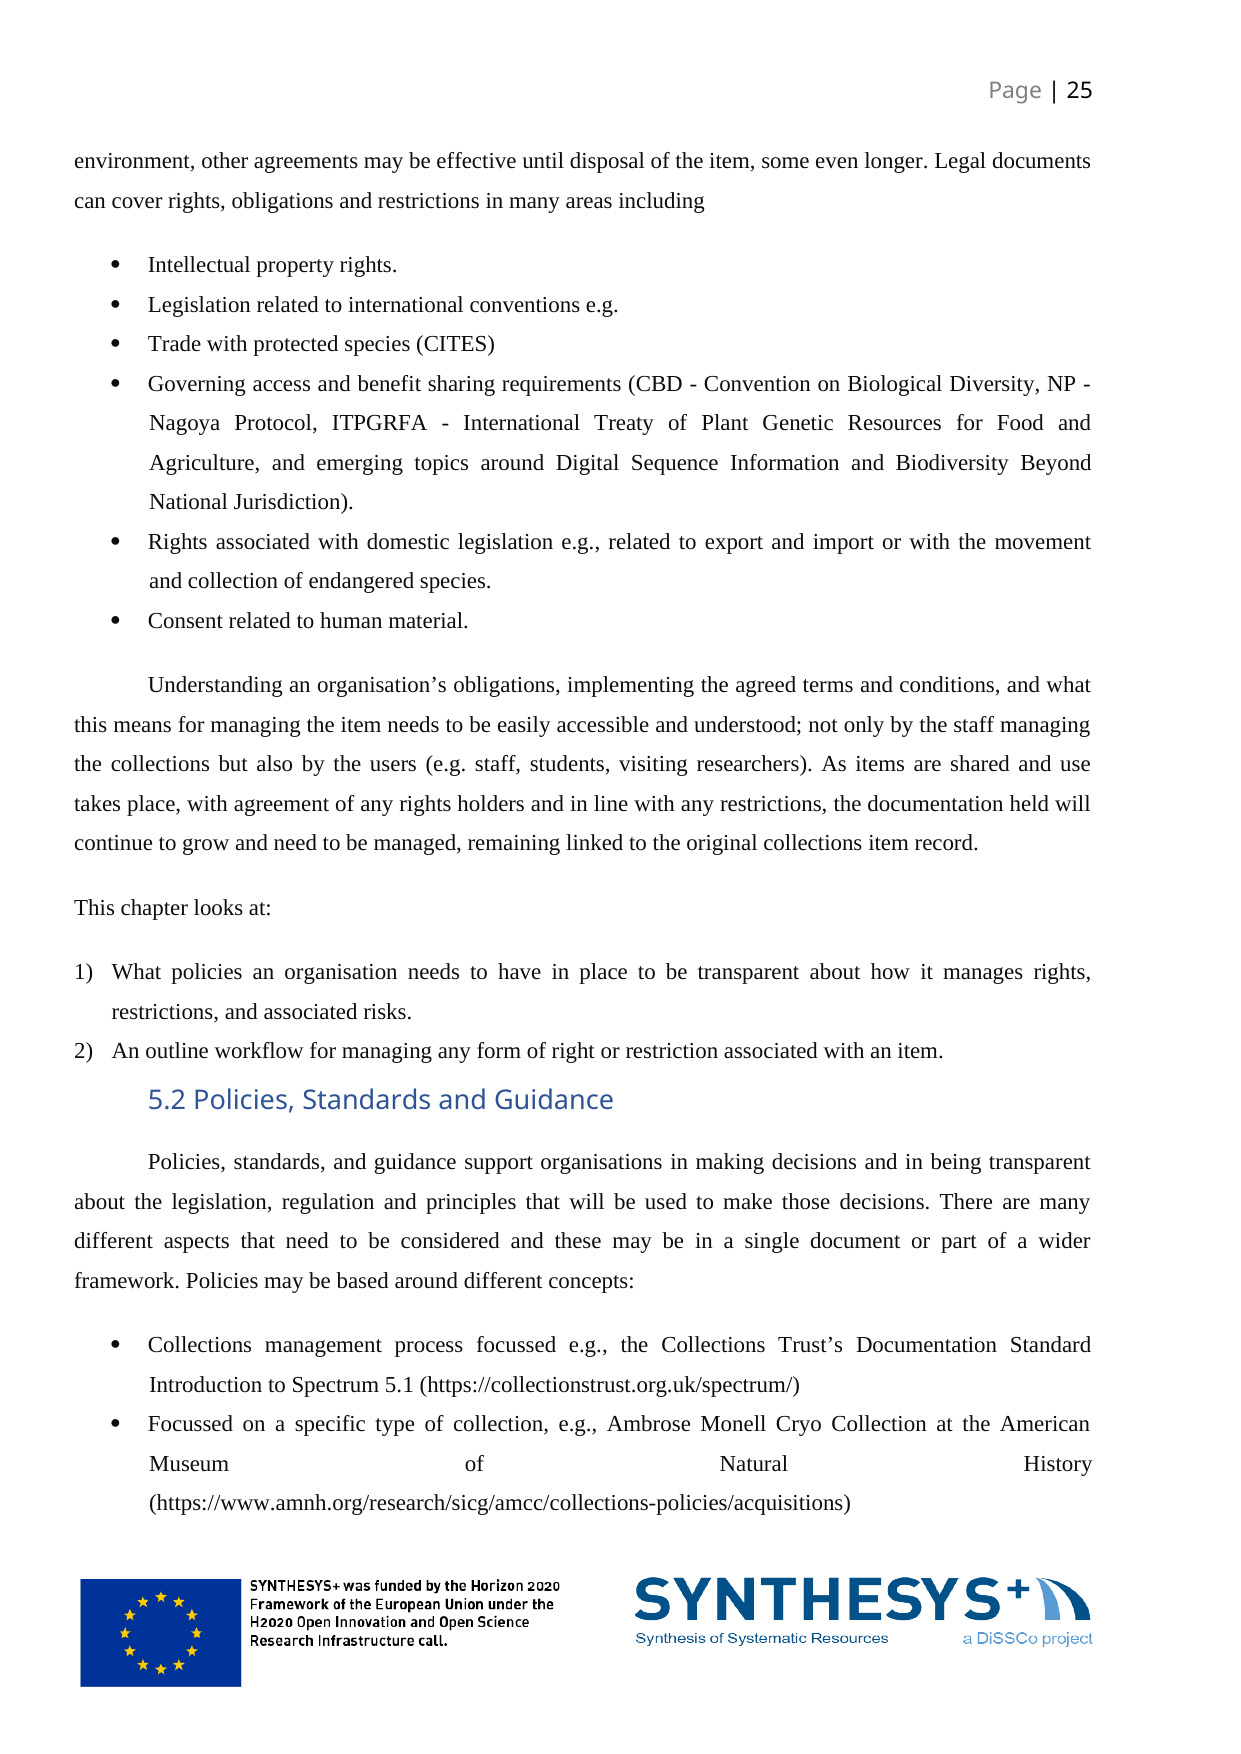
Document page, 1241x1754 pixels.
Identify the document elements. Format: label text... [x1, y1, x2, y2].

list Rights associated with domestic legislation e.g., related to export and import or with the movement and collection of endangered species. [111, 528, 1093, 594]
picture [80, 1577, 564, 1687]
subtitle 5.2 Policies, Standards and Guidance [148, 1081, 1093, 1118]
list Collections management process focussed e.g., the Collections Trust’s Documentation Standard Introduction to Spectrum 5.1 (https://collectionstrust.org.uk/spectrum/) [111, 1331, 1093, 1397]
list Consent related to human material. [111, 607, 1093, 633]
list An outline workflow for managing any form of right or restriction associated with an item. [74, 1037, 1093, 1063]
text Understanding an organisation’s obligations, implementing the agreed terms and conditions, and what this means for managing the item needs to be easily accessible and understood; not only by the staff managing the collections but also by the users (e.g. staff, students, visiting researchers). As items are shared and use takes place, with agreement of any rights holders and in line with any restrictions, the documentation held will continue to grow and need to be managed, remaining linked to the original collections item record. [74, 671, 1093, 856]
text This chapter looks at: [74, 894, 1093, 920]
list Trade with protected species (CITES) [111, 331, 1093, 357]
list Governing access and benefit sharing requirements (CBD - Convention on Biological Diversity, NP - Nagoya Protocol, ITPGRFA - International Treaty of Plant Genetic Resources for Food and Agriculture, and emerging topics around Digital Sequence Information and Biodiversity Beyond National Jurisdiction). [111, 370, 1093, 515]
text Policies, standards, and guidance support organisations in making decisions and in being transparent about the legislation, regulation and principles that will be used to make those decisions. There are many different aspects that need to be considered and these may be in a single document or part of a wider framework. Policies may be based around different concepts: [74, 1148, 1093, 1293]
list Focussed on a specific type of collection, e.g., Ambrose Monell Cryo Collection at the American Museum of Natural History (https://www.amnh.org/research/sicg/amcc/collections-policies/acquisitions) [111, 1410, 1093, 1515]
list Intellectual property rights. [111, 252, 1093, 278]
picture [635, 1577, 1093, 1649]
list What policies an organisation needs to have in place to be transparent about how it manages rights, restrictions, and associated risks. [74, 958, 1093, 1024]
list Legislation related to international conventions e.g. [111, 291, 1093, 317]
